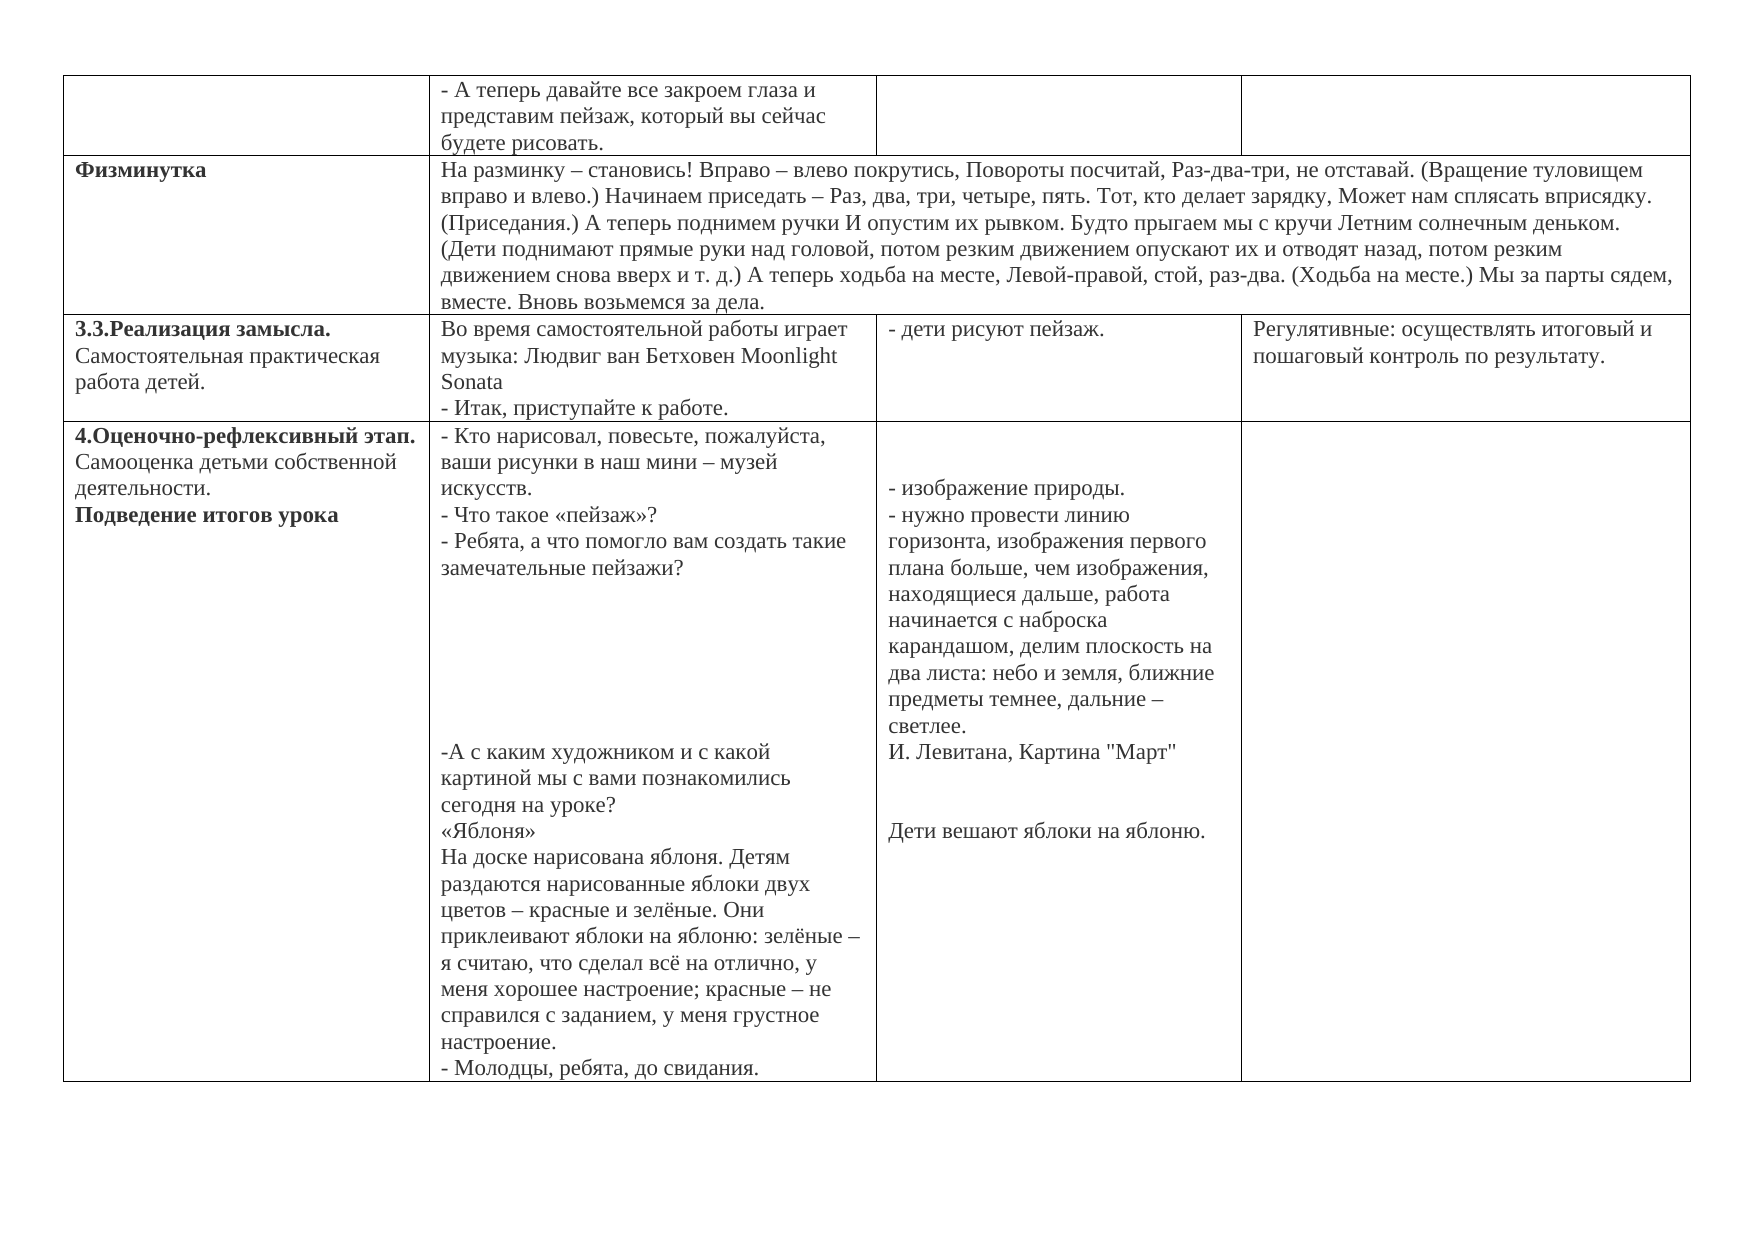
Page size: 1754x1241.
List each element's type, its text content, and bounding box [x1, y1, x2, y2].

table_cell На разминку – становись! Вправо – влево покрутись, Повороты посчитай, Раз-два-три, не отставай. (Вращение туловищем вправо и влево.) Начинаем приседать – Раз, два, три, четыре, пять. Тот, кто делает зарядку, Может нам сплясать вприсядку. (Приседания.) А теперь поднимем ручки И опустим их рывком. Будто прыгаем мы с кручи Летним солнечным деньком. (Дети поднимают прямые руки над головой, потом резким движением опускают их и отводят назад, потом резким движением снова вверх и т. д.) А теперь ходьба на месте, Левой-правой, стой, раз-два. (Ходьба на месте.) Мы за парты сядем, вместе. Вновь возьмемся за дела. [430, 156, 1690, 314]
table_cell 3.3.Реализация замысла. Самостоятельная практическая работа детей. [64, 315, 429, 421]
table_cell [1242, 76, 1690, 155]
table_cell 4.Оценочно-рефлексивный этап. Самооценка детьми собственной деятельности. Подведение итогов урока [64, 422, 429, 1081]
table_cell [1242, 422, 1690, 1081]
table_cell - дети рисуют пейзаж. [877, 315, 1241, 421]
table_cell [64, 76, 429, 155]
table_cell Во время самостоятельной работы играет музыка: Людвиг ван Бетховен Moonlight Sonata - Итак, приступайте к работе. [430, 315, 876, 421]
table_cell Регулятивные: осуществлять итоговый и пошаговый контроль по результату. [1242, 315, 1690, 421]
table_cell - изображение природы. - нужно провести линию горизонта, изображения первого плана больше, чем изображения, находящиеся дальше, работа начинается с наброска карандашом, делим плоскость на два листа: небо и земля, ближние предметы темнее, дальние – светлее. И. Левитана, Картина "Март" Дети вешают яблоки на яблоню. [877, 422, 1241, 1081]
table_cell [877, 76, 1241, 155]
table_cell Физминутка [64, 156, 429, 314]
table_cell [430, 76, 876, 155]
table_cell - Кто нарисовал, повесьте, пожалуйста, ваши рисунки в наш мини – музей искусств. - Что такое «пейзаж»? - Ребята, а что помогло вам создать такие замечательные пейзажи? -А с каким художником и с какой картиной мы с вами познакомились сегодня на уроке? «Яблоня» На доске нарисована яблоня. Детям раздаются нарисованные яблоки двух цветов – красные и зелёные. Они приклеивают яблоки на яблоню: зелёные – я считаю, что сделал всё на отлично, у меня хорошее настроение; красные – не справился с заданием, у меня грустное настроение. - Молодцы, ребята, до свидания. [430, 422, 876, 1081]
